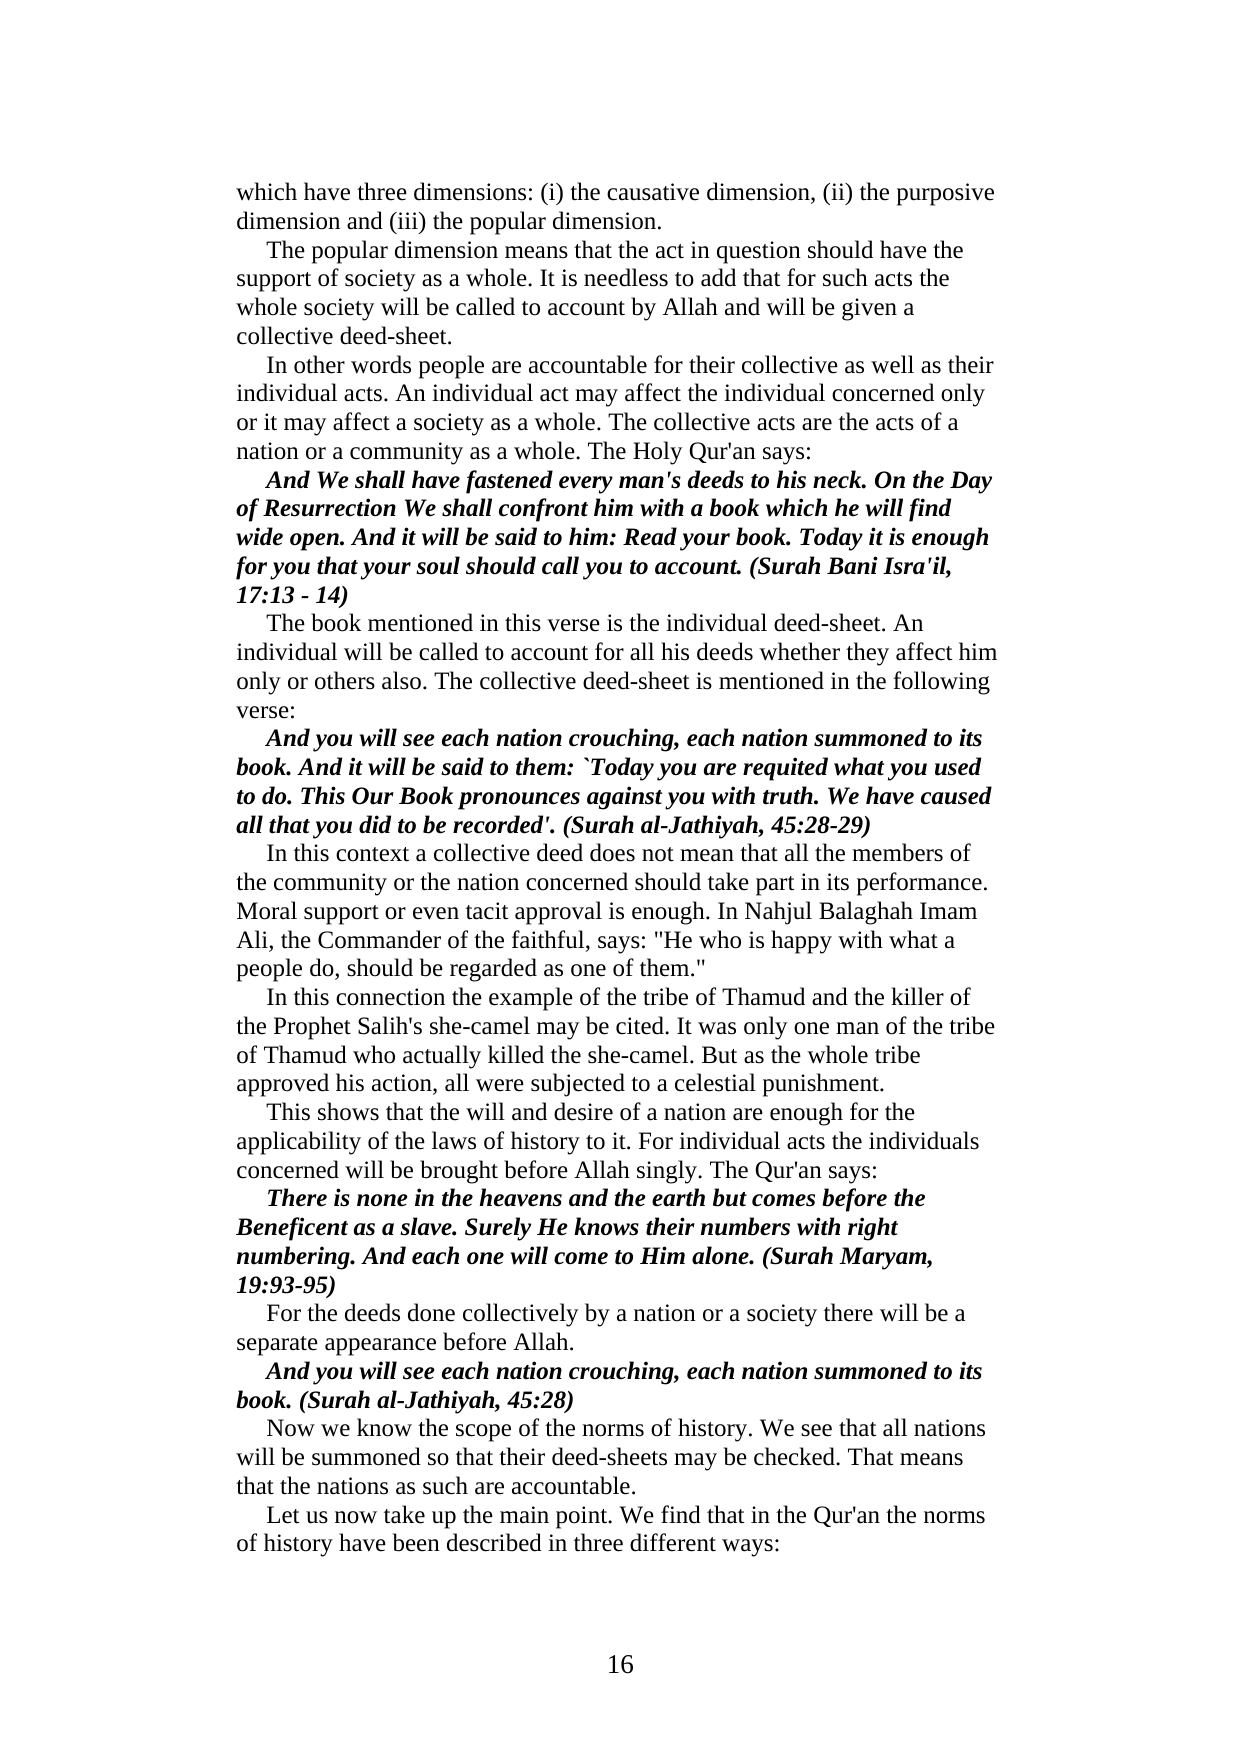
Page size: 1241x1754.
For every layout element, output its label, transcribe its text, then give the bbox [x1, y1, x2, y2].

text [236, 177, 1004, 235]
text Now we know the scope of the norms of history. We see that all nations will be summoned so that their deed-sheets may be checked. That means that the nations as such are accountable. [236, 1413, 1004, 1500]
text This shows that the will and desire of a nation are enough for the applicability of the laws of history to it. For individual acts the individuals concerned will be brought before Allah singly. The Qur'an says: [236, 1097, 1004, 1183]
text And you will see each nation crouching, each nation summoned to its book. And it will be said to them: `Today you are requited what you used to do. This Our Book pronounces against you with truth. We have caused all that you did to be recorded'. (Surah al-Jathiyah, 45:28-29) [236, 723, 1004, 838]
text The popular dimension means that the act in question should have the support of society as a whole. It is needless to add that for such acts the whole society will be called to account by Allah and will be given a collective deed-sheet. [236, 235, 1004, 350]
text For the deeds done collectively by a nation or a society there will be a separate appearance before Allah. [236, 1298, 1004, 1356]
text There is none in the heavens and the earth but comes before the Beneficent as a slave. Surely He knows their numbers with right numbering. And each one will come to Him alone. (Surah Maryam, 19:93-95) [236, 1183, 1004, 1298]
text In other words people are accountable for their collective as well as their individual acts. An individual act may affect the individual concerned only or it may affect a society as a whole. The collective acts are the acts of a nation or a community as a whole. The Holy Qur'an says: [236, 350, 1004, 465]
text In this connection the example of the tribe of Thamud and the killer of the Prophet Salih's she-camel may be cited. It was only one man of the tribe of Thamud who actually killed the she-camel. But as the whole tribe approved his action, all were subjected to a celestial punishment. [236, 982, 1004, 1097]
text Let us now take up the main point. We find that in the Qur'an the norms of history have been described in three different ways: [236, 1500, 1004, 1557]
text And We shall have fastened every man's deeds to his neck. On the Day of Resurrection We shall confront him with a book which he will find wide open. And it will be said to him: Read your book. Today it is enough for you that your soul should call you to account. (Surah Bani Isra'il, 17:13 - 14) [236, 465, 1004, 608]
text In this context a collective deed does not mean that all the members of the community or the nation concerned should take part in its performance. Moral support or even tacit approval is enough. In Nahjul Balaghah Imam Ali, the Commander of the faithful, says: "He who is happy with what a people do, should be regarded as one of them." [236, 838, 1004, 982]
text The book mentioned in this verse is the individual deed-sheet. An individual will be called to account for all his deeds whether they affect him only or others also. The collective deed-sheet is mentioned in the following verse: [236, 608, 1004, 723]
text And you will see each nation crouching, each nation summoned to its book. (Surah al-Jathiyah, 45:28) [236, 1356, 1004, 1413]
